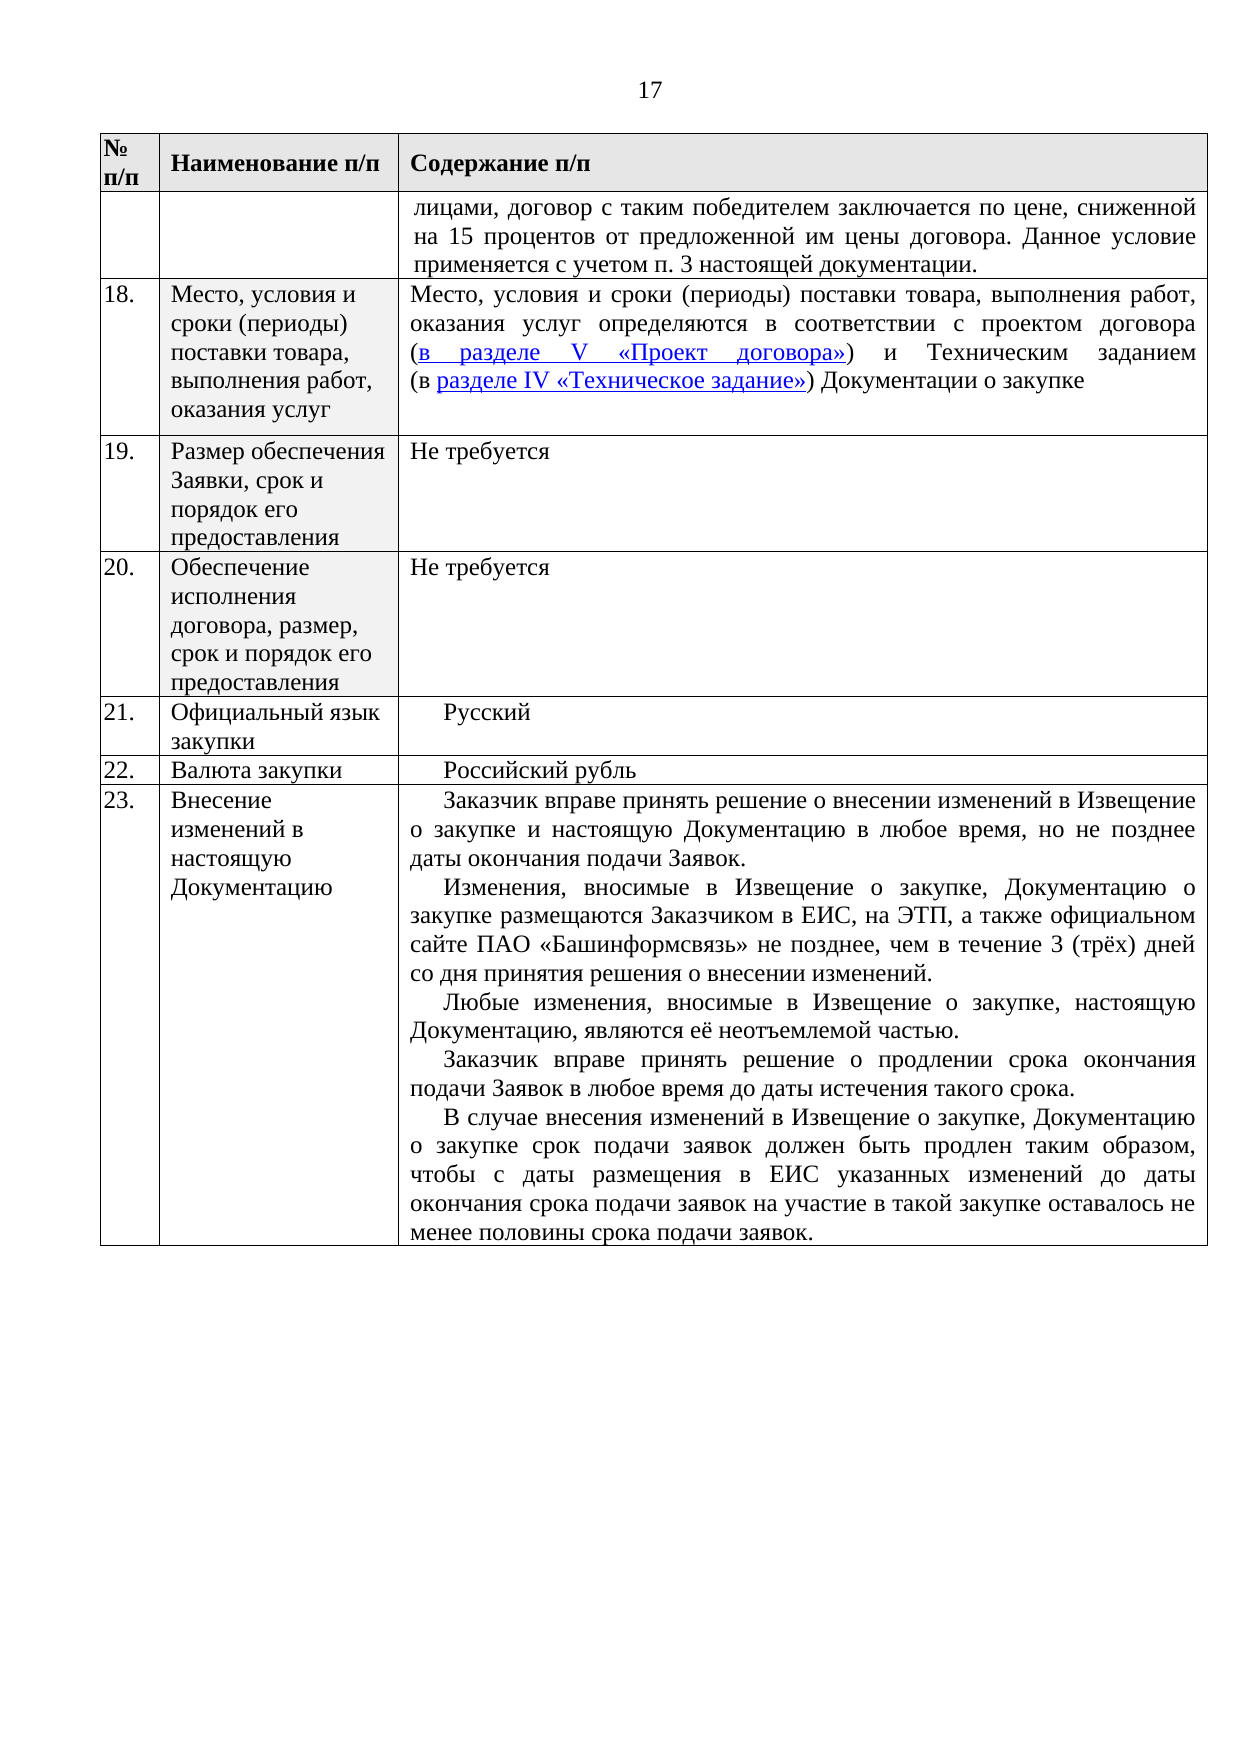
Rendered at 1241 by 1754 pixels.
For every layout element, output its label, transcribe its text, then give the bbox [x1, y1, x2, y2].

table_cell Место, условия и сроки (периоды) поставки товара, выполнения работ, оказания услуг определяются в соответствии с проектом договора (в разделе V «Проект договора») и Техническим заданием (в разделе IV «Техническое задание») Документации о закупке [399, 279, 1207, 435]
table_cell [101, 436, 159, 551]
table_cell Валюта закупки [160, 756, 398, 784]
table_cell Не требуется [399, 436, 1207, 551]
table_cell [101, 552, 159, 696]
table_cell Место, условия и сроки (периоды) поставки товара, выполнения работ, оказания услуг [160, 279, 398, 435]
table_cell [101, 756, 159, 784]
table_cell Русский [399, 697, 1207, 754]
table_header № п/п [101, 134, 159, 191]
table_cell Внесение изменений в настоящую Документацию [160, 785, 398, 1245]
table_cell Размер обеспечения Заявки, срок и порядок его предоставления [160, 436, 398, 551]
table_cell [101, 697, 159, 754]
table_cell Заказчик вправе принять решение о внесении изменений в Извещение о закупке и настоящую Документацию в любое время, но не позднее даты окончания подачи Заявок. Изменения, вносимые в Извещение о закупке, Документацию о закупке размещаются Заказчиком в ЕИС, на ЭТП, а также официальном сайте ПАО «Башинформсвязь» не позднее, чем в течение 3 (трёх) дней со дня принятия решения о внесении изменений. Любые изменения, вносимые в Извещение о закупке, настоящую Документацию, являются её неотъемлемой частью. Заказчик вправе принять решение о продлении срока окончания подачи Заявок в любое время до даты истечения такого срока. В случае внесения изменений в Извещение о закупке, Документацию о закупке срок подачи заявок должен быть продлен таким образом, чтобы с даты размещения в ЕИС указанных изменений до даты окончания срока подачи заявок на участие в такой закупке оставалось не менее половины срока подачи заявок. [399, 785, 1207, 1245]
table_cell [101, 279, 159, 435]
table_cell Не требуется [399, 552, 1207, 696]
table_cell Российский рубль [399, 756, 1207, 784]
table_header Содержание п/п [399, 134, 1207, 191]
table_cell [399, 192, 1207, 278]
table_cell Официальный язык закупки [160, 697, 398, 754]
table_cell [160, 192, 398, 278]
table_cell [101, 785, 159, 1245]
table_header Наименование п/п [160, 134, 398, 191]
table_cell [101, 192, 159, 278]
table_cell Обеспечение исполнения договора, размер, срок и порядок его предоставления [160, 552, 398, 696]
